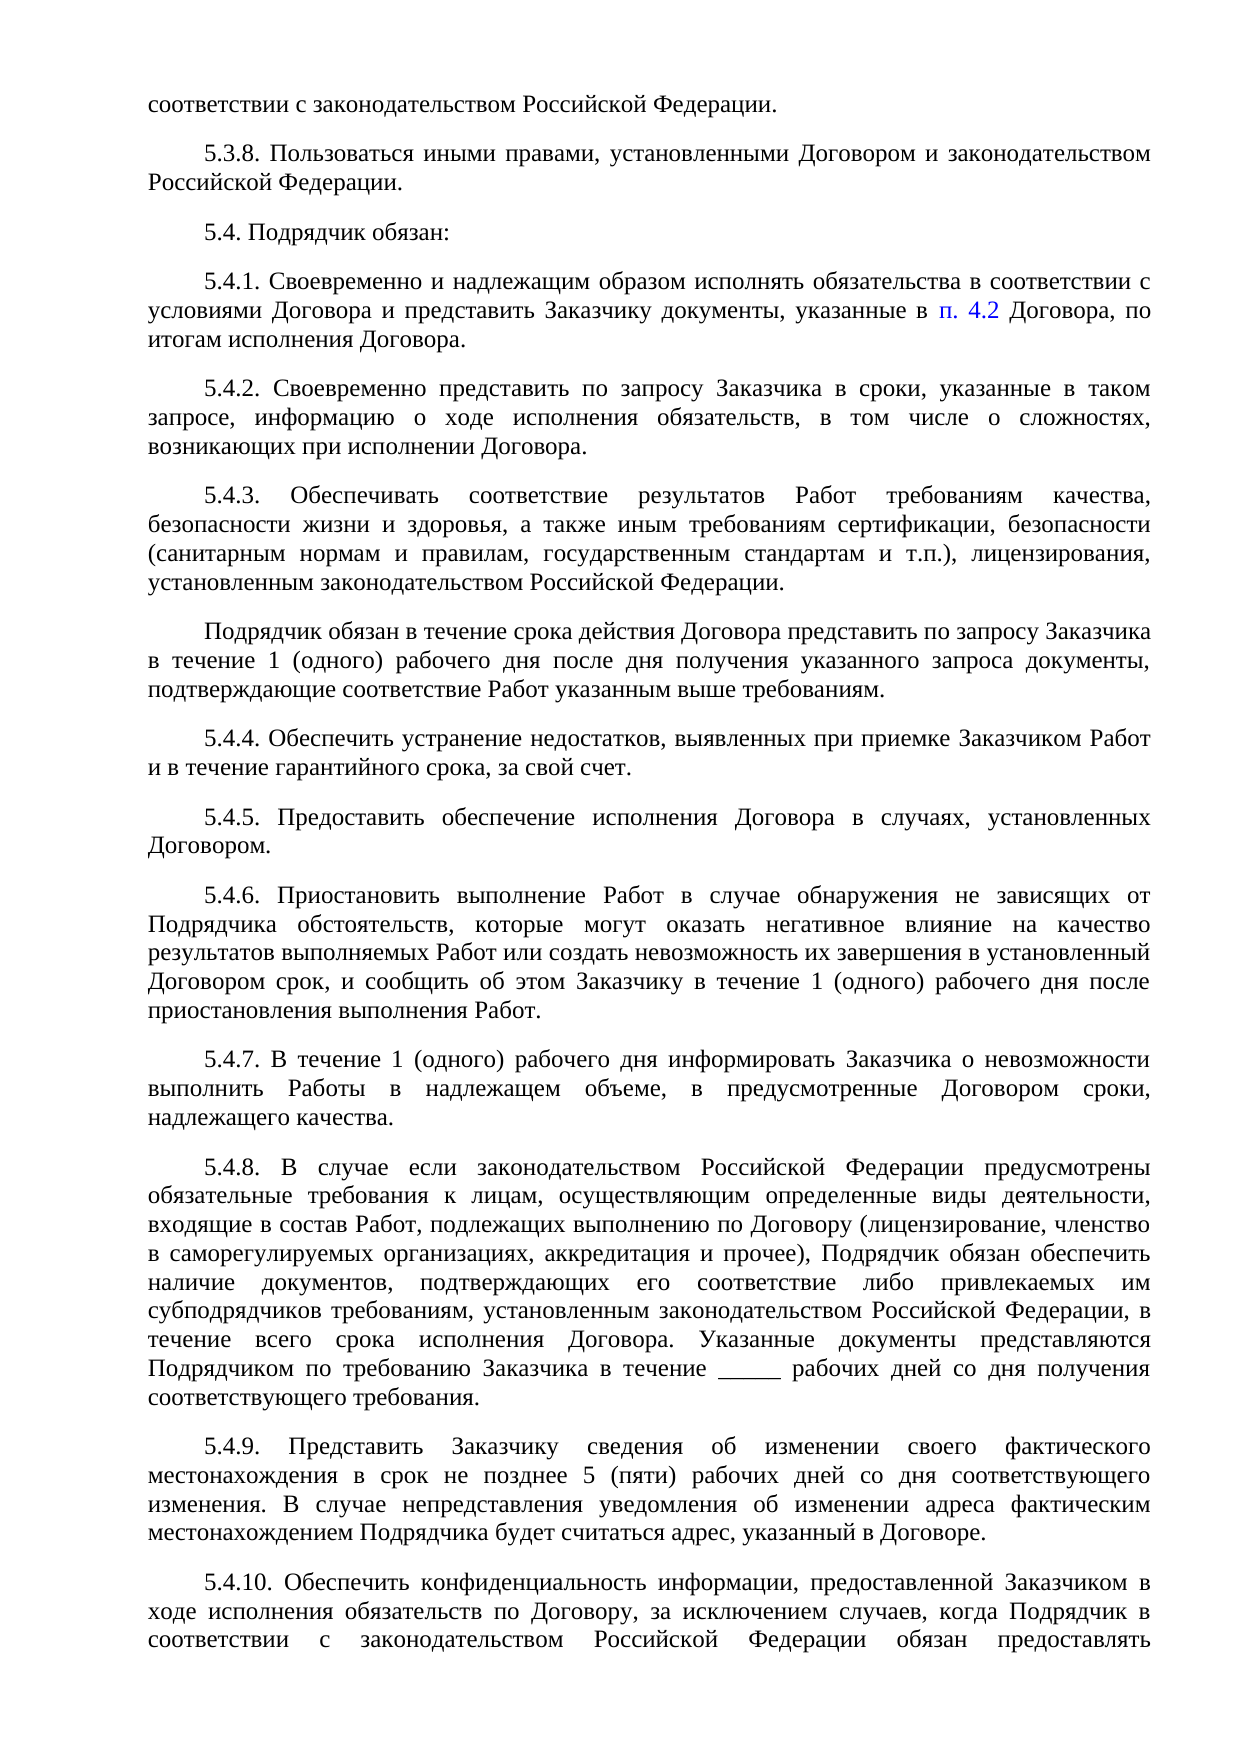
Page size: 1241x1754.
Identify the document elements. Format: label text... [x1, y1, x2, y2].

text 5.4. Подрядчик обязан: [148, 217, 1152, 245]
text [148, 1567, 1152, 1653]
text 5.4.8. В случае если законодательством Российской Федерации предусмотрены обязательные требования к лицам, осуществляющим определенные виды деятельности, входящие в состав Работ, подлежащих выполнению по Договору (лицензирование, членство в саморегулируемых организациях, аккредитация и прочее), Подрядчик обязан обеспечить наличие документов, подтверждающих его соответствие либо привлекаемых им субподрядчиков требованиям, установленным законодательством Российской Федерации, в течение всего срока исполнения Договора. Указанные документы представляются Подрядчиком по требованию Заказчика в течение _____ рабочих дней со дня получения соответствующего требования. [148, 1152, 1152, 1410]
text 5.4.7. В течение 1 (одного) рабочего дня информировать Заказчика о невозможности выполнить Работы в надлежащем объеме, в предусмотренные Договором сроки, надлежащего качества. [148, 1044, 1152, 1131]
text 5.4.6. Приостановить выполнение Работ в случае обнаружения не зависящих от Подрядчика обстоятельств, которые могут оказать негативное влияние на качество результатов выполняемых Работ или создать невозможность их завершения в установленный Договором срок, и сообщить об этом Заказчику в течение 1 (одного) рабочего дня после приостановления выполнения Работ. [148, 880, 1152, 1024]
text 5.4.9. Представить Заказчику сведения об изменении своего фактического местонахождения в срок не позднее 5 (пяти) рабочих дней со дня соответствующего изменения. В случае непредставления уведомления об изменении адреса фактическим местонахождением Подрядчика будет считаться адрес, указанный в Договоре. [148, 1431, 1152, 1546]
text 5.4.1. Своевременно и надлежащим образом исполнять обязательства в соответствии с условиями Договора и представить Заказчику документы, указанные в п. 4.2 Договора, по итогам исполнения Договора. [148, 266, 1152, 352]
text 5.4.2. Своевременно представить по запросу Заказчика в сроки, указанные в таком запросе, информацию о ходе исполнения обязательств, в том числе о сложностях, возникающих при исполнении Договора. [148, 373, 1152, 459]
text 5.3.8. Пользоваться иными правами, установленными Договором и законодательством Российской Федерации. [148, 138, 1152, 196]
text 5.4.3. Обеспечивать соответствие результатов Работ требованиям качества, безопасности жизни и здоровья, а также иным требованиям сертификации, безопасности (санитарным нормам и правилам, государственным стандартам и т.п.), лицензирования, установленным законодательством Российской Федерации. [148, 480, 1152, 595]
text 5.4.4. Обеспечить устранение недостатков, выявленных при приемке Заказчиком Работ и в течение гарантийного срока, за свой счет. [148, 723, 1152, 781]
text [148, 89, 1152, 117]
text 5.4.5. Предоставить обеспечение исполнения Договора в случаях, установленных Договором. [148, 802, 1152, 859]
text Подрядчик обязан в течение срока действия Договора представить по запросу Заказчика в течение 1 (одного) рабочего дня после дня получения указанного запроса документы, подтверждающие соответствие Работ указанным выше требованиям. [148, 616, 1152, 702]
